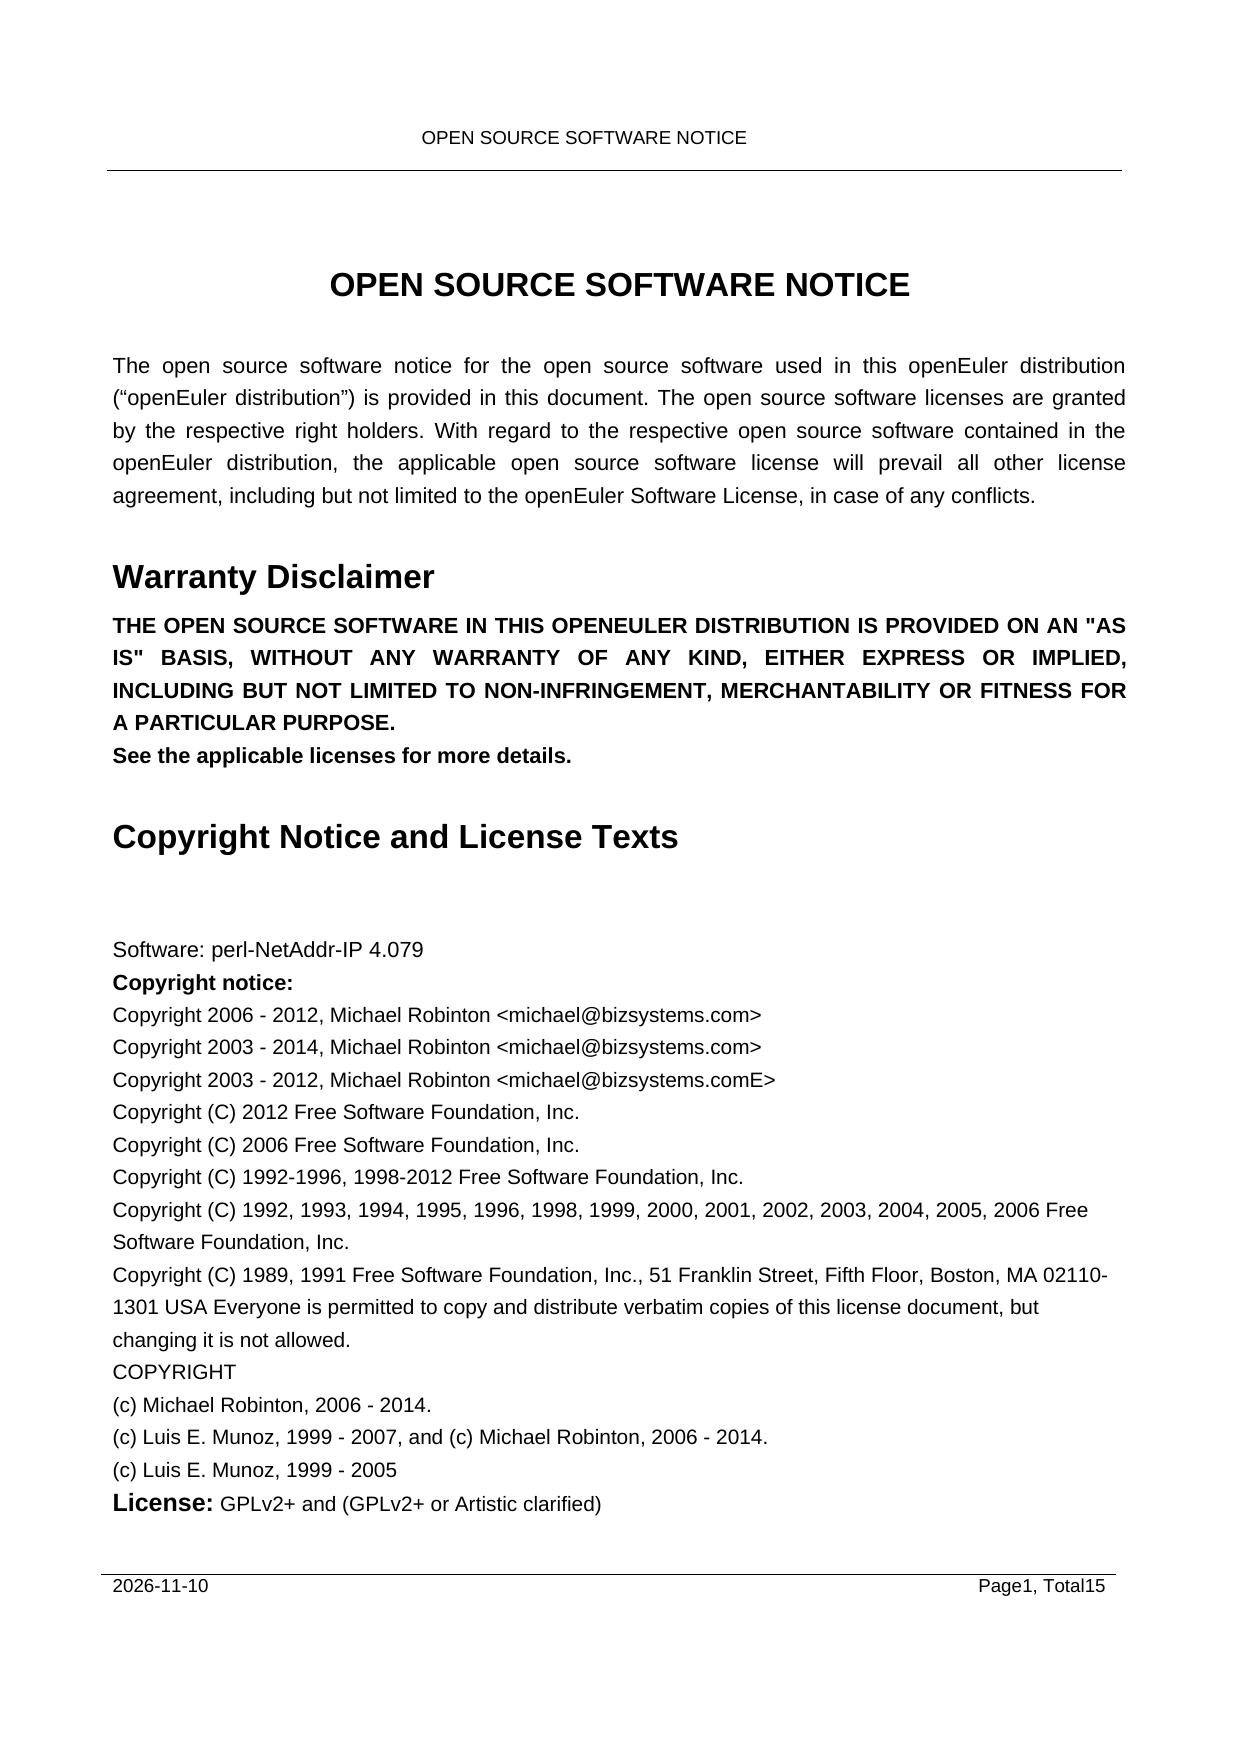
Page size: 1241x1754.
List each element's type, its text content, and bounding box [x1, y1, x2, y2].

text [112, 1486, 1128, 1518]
text Copyright (C) 2012 Free Software Foundation, Inc. [112, 1096, 1128, 1128]
text Copyright (C) 1992, 1993, 1994, 1995, 1996, 1998, 1999, 2000, 2001, 2002, 2003, 2004, 2005, 2006 Free Software Foundation, Inc. [112, 1193, 1128, 1258]
text Warranty Disclaimer [112, 544, 1128, 609]
text COPYRIGHT [112, 1356, 1128, 1388]
text Copyright 2003 - 2012, Michael Robinton <michael@bizsystems.comE> [112, 1063, 1128, 1096]
text OPEN SOURCE SOFTWARE NOTICE [112, 251, 1128, 316]
text Copyright 2006 - 2012, Michael Robinton <michael@bizsystems.com> [112, 998, 1128, 1031]
text Copyright (C) 2006 Free Software Foundation, Inc. [112, 1128, 1128, 1161]
text The open source software notice for the open source software used in this openEuler distribution (“openEuler distribution”) is provided in this document. The open source software licenses are granted by the respective right holders. With regard to the respective open source software contained in the openEuler distribution, the applicable open source software license will prevail all other license agreement, including but not limited to the openEuler Software License, in case of any conflicts. [112, 349, 1128, 511]
text (c) Luis E. Munoz, 1999 - 2007, and (c) Michael Robinton, 2006 - 2014. [112, 1421, 1128, 1453]
text Copyright (C) 1989, 1991 Free Software Foundation, Inc., 51 Franklin Street, Fifth Floor, Boston, MA 02110-1301 USA Everyone is permitted to copy and distribute verbatim copies of this license document, but changing it is not allowed. [112, 1258, 1128, 1356]
text Copyright 2003 - 2014, Michael Robinton <michael@bizsystems.com> [112, 1031, 1128, 1063]
text (c) Luis E. Munoz, 1999 - 2005 [112, 1453, 1128, 1486]
text (c) Michael Robinton, 2006 - 2014. [112, 1388, 1128, 1421]
text THE OPEN SOURCE SOFTWARE IN THIS OPENEULER DISTRIBUTION IS PROVIDED ON AN "AS IS" BASIS, WITHOUT ANY WARRANTY OF ANY KIND, EITHER EXPRESS OR IMPLIED, INCLUDING BUT NOT LIMITED TO NON-INFRINGEMENT, MERCHANTABILITY OR FITNESS FOR A PARTICULAR PURPOSE. See the applicable licenses for more details. [112, 609, 1128, 771]
text Software: perl-NetAddr-IP 4.079 [112, 933, 1128, 966]
text Copyright Notice and License Texts [112, 804, 1128, 869]
text Copyright notice: [112, 966, 1128, 998]
text Copyright (C) 1992-1996, 1998-2012 Free Software Foundation, Inc. [112, 1161, 1128, 1193]
